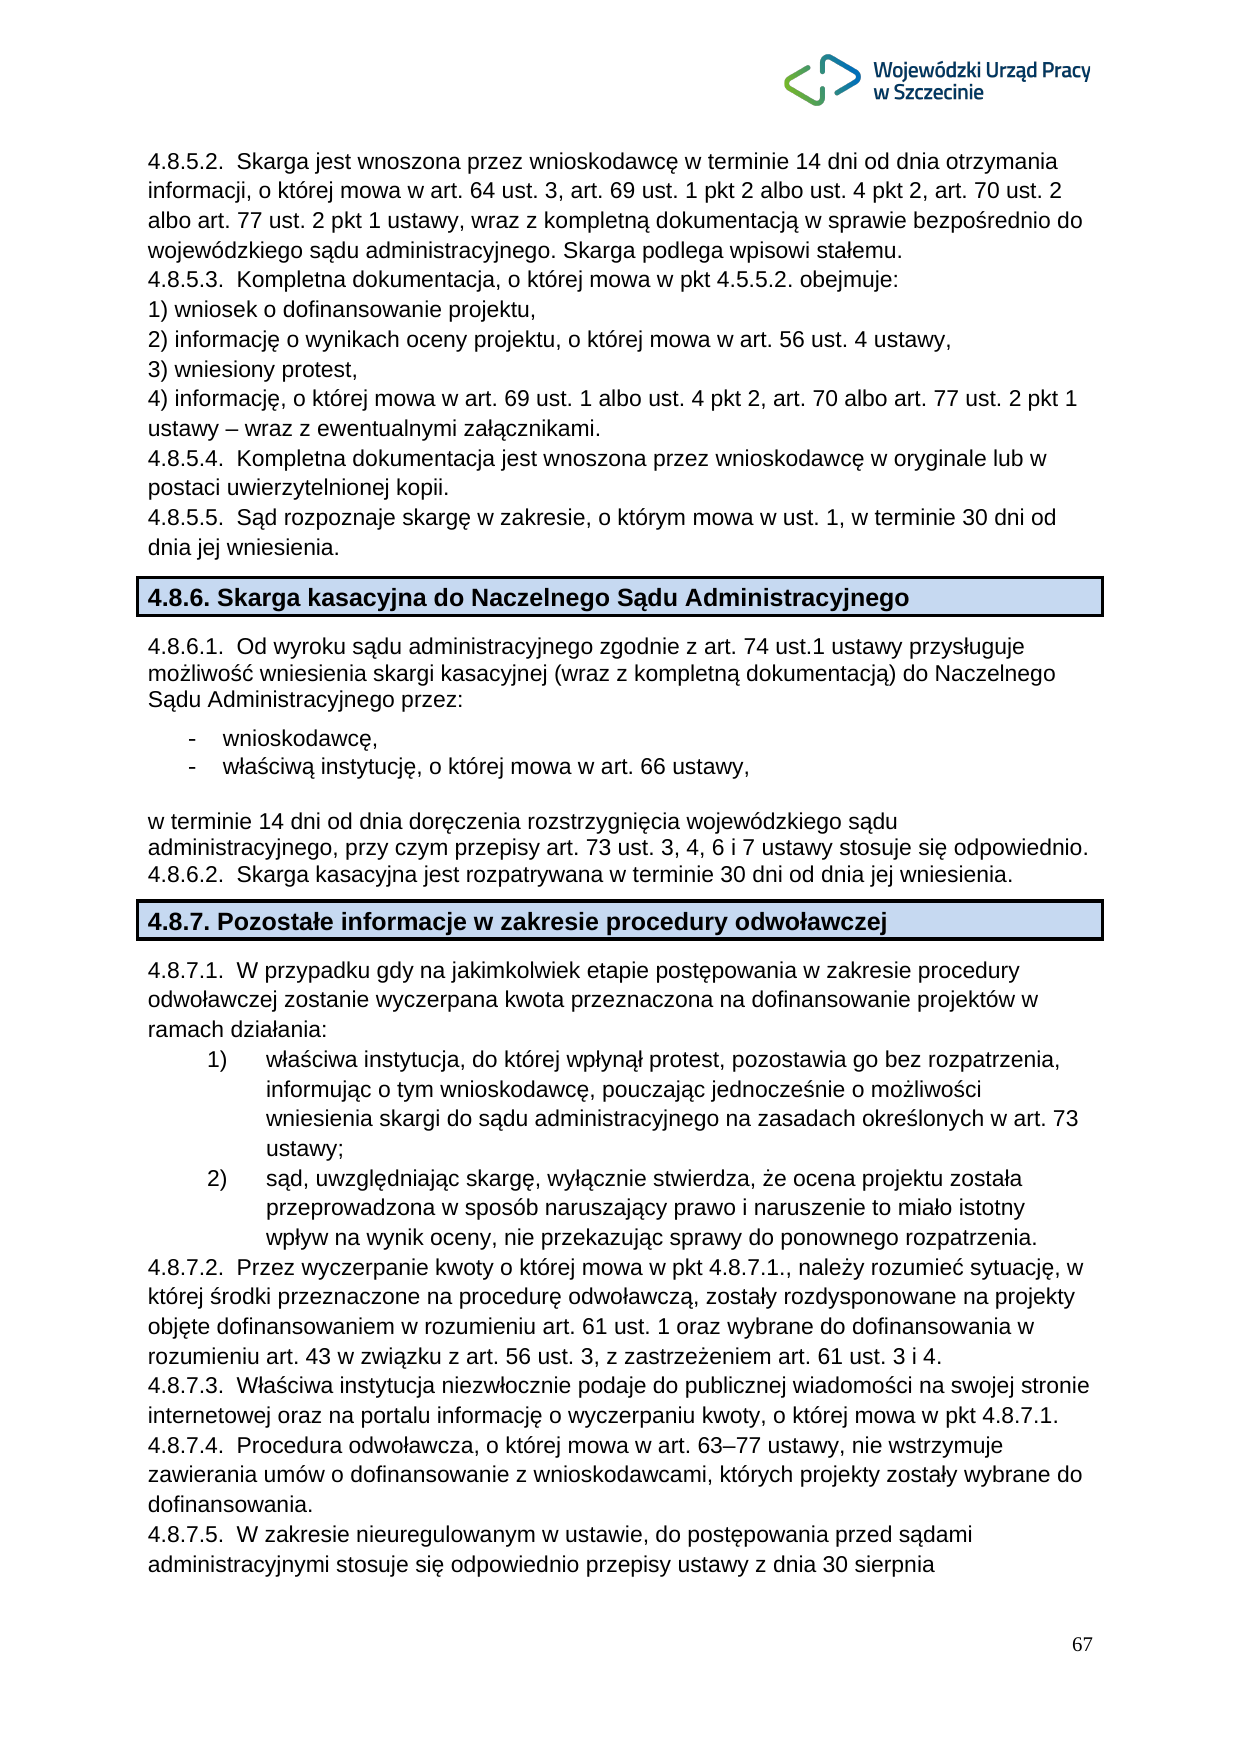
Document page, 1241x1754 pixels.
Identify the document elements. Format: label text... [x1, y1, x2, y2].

list Skarga jest wnoszona przez wnioskodawcę w terminie 14 dni od dnia otrzymania informacji, o której mowa w art. 64 ust. 3, art. 69 ust. 1 pkt 2 albo ust. 4 pkt 2, art. 70 ust. 2 albo art. 77 ust. 2 pkt 1 ustawy, wraz z kompletną dokumentacją w sprawie bezpośrednio do wojewódzkiego sądu administracyjnego. Skarga podlega wpisowi stałemu. [148, 148, 1092, 263]
list w terminie 14 dni od dnia doręczenia rozstrzygnięcia wojewódzkiego sądu administracyjnego, przy czym przepisy art. 73 ust. 3, 4, 6 i 7 ustawy stosuje się odpowiednio. [148, 808, 1092, 861]
list Skarga kasacyjna jest rozpatrywana w terminie 30 dni od dnia jej wniesienia. [148, 861, 1092, 887]
list Procedura odwoławcza, o której mowa w art. 63–77 ustawy, nie wstrzymuje zawierania umów o dofinansowanie z wnioskodawcami, których projekty zostały wybrane do dofinansowania. [148, 1432, 1092, 1517]
list Przez wyczerpanie kwoty o której mowa w pkt 4.8.7.1., należy rozumieć sytuację, w której środki przeznaczone na procedurę odwoławczą, zostały rozdysponowane na projekty objęte dofinansowaniem w rozumieniu art. 61 ust. 1 oraz wybrane do dofinansowania w rozumieniu art. 43 w związku z art. 56 ust. 3, z zastrzeżeniem art. 61 ust. 3 i 4. [148, 1254, 1092, 1369]
list W przypadku gdy na jakimkolwiek etapie postępowania w zakresie procedury odwoławczej zostanie wyczerpana kwota przeznaczona na dofinansowanie projektów w ramach działania: [148, 957, 1092, 1042]
list 2) informację o wynikach oceny projektu, o której mowa w art. 56 ust. 4 ustawy, [148, 326, 1092, 352]
list 4) informację, o której mowa w art. 69 ust. 1 albo ust. 4 pkt 2, art. 70 albo art. 77 ust. 2 pkt 1 ustawy – wraz z ewentualnymi załącznikami. [148, 385, 1092, 441]
list właściwa instytucja, do której wpłynął protest, pozostawia go bez rozpatrzenia, informując o tym wnioskodawcę, pouczając jednocześnie o możliwości wniesienia skargi do sądu administracyjnego na zasadach określonych w art. 73 ustawy; [207, 1046, 1092, 1161]
list 4.8.6. Skarga kasacyjna do Naczelnego Sądu Administracyjnego [139, 579, 1101, 614]
list Od wyroku sądu administracyjnego zgodnie z art. 74 ust.1 ustawy przysługuje możliwość wniesienia skargi kasacyjnej (wraz z kompletną dokumentacją) do Naczelnego Sądu Administracyjnego przez: [148, 633, 1092, 712]
list Kompletna dokumentacja, o której mowa w pkt 4.5.5.2. obejmuje: [148, 266, 1092, 293]
list 3) wniesiony protest, [148, 356, 1092, 382]
list wnioskodawcę, [185, 725, 1092, 753]
list 4.8.7. Pozostałe informacje w zakresie procedury odwoławczej [139, 903, 1101, 937]
list Sąd rozpoznaje skargę w zakresie, o którym mowa w ust. 1, w terminie 30 dni od dnia jej wniesienia. [148, 504, 1092, 560]
list Kompletna dokumentacja jest wnoszona przez wnioskodawcę w oryginale lub w postaci uwierzytelnionej kopii. [148, 444, 1092, 501]
list 1) wniosek o dofinansowanie projektu, [148, 296, 1092, 322]
list sąd, uwzględniając skargę, wyłącznie stwierdza, że ocena projektu została przeprowadzona w sposób naruszający prawo i naruszenie to miało istotny wpływ na wynik oceny, nie przekazując sprawy do ponownego rozpatrzenia. [207, 1164, 1092, 1250]
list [148, 1521, 1092, 1577]
list Właściwa instytucja niezwłocznie podaje do publicznej wiadomości na swojej stronie internetowej oraz na portalu informację o wyczerpaniu kwoty, o której mowa w pkt 4.8.7.1. [148, 1372, 1092, 1428]
list właściwą instytucję, o której mowa w art. 66 ustawy, [185, 753, 1092, 781]
picture [784, 54, 1091, 106]
